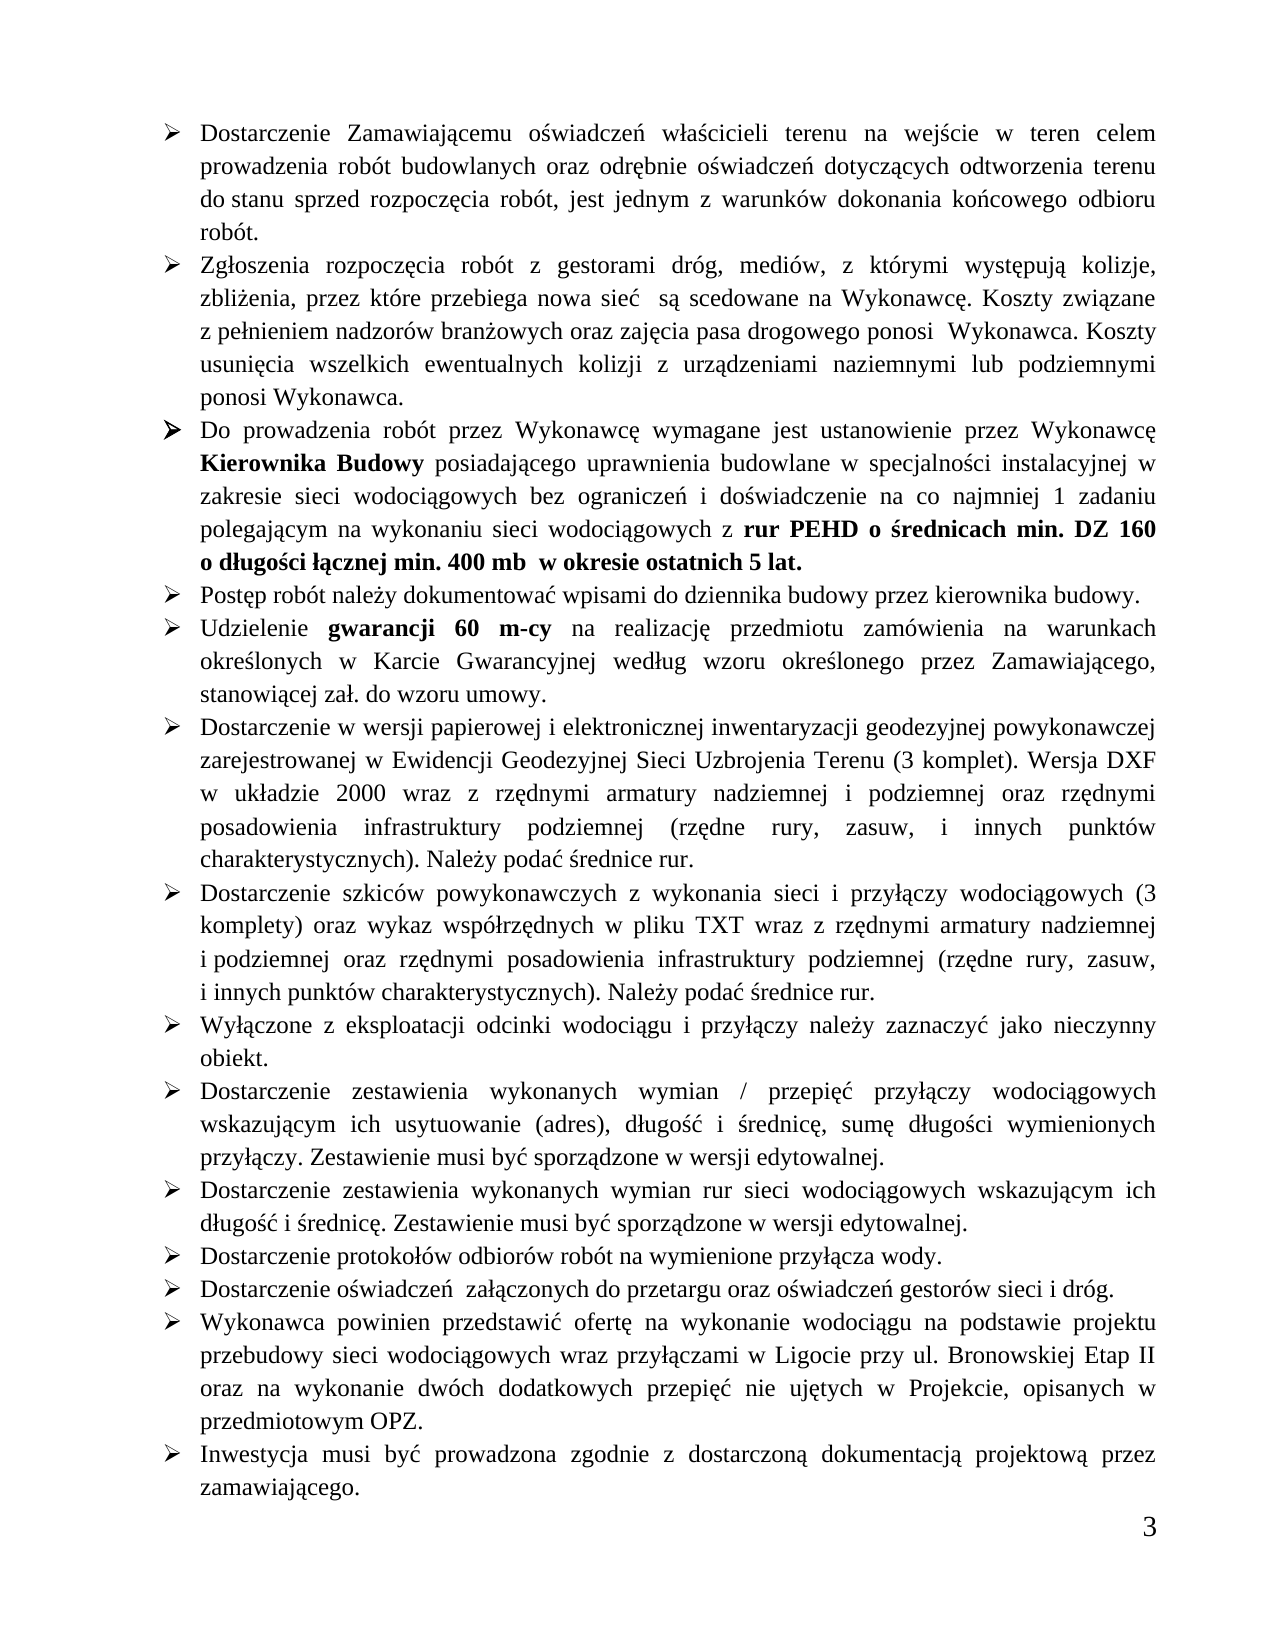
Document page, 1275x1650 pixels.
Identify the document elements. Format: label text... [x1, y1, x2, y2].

list Dostarczenie Zamawiającemu oświadczeń właścicieli terenu na wejście w teren celem prowadzenia robót budowlanych oraz odrębnie oświadczeń dotyczących odtworzenia terenu do stanu sprzed rozpoczęcia robót, jest jednym z warunków dokonania końcowego odbioru robót. [162, 118, 1157, 246]
list Dostarczenie zestawienia wykonanych wymian / przepięć przyłączy wodociągowych wskazującym ich usytuowanie (adres), długość i średnicę, sumę długości wymienionych przyłączy. Zestawienie musi być sporządzone w wersji edytowalnej. [162, 1076, 1157, 1171]
list Postęp robót należy dokumentować wpisami do dziennika budowy przez kierownika budowy. [162, 580, 1157, 609]
list Wykonawca powinien przedstawić ofertę na wykonanie wodociągu na podstawie projektu przebudowy sieci wodociągowych wraz przyłączami w Ligocie przy ul. Bronowskiej Etap II oraz na wykonanie dwóch dodatkowych przepięć nie ujętych w Projekcie, opisanych w przedmiotowym OPZ. [162, 1307, 1157, 1435]
list Do prowadzenia robót przez Wykonawcę wymagane jest ustanowienie przez Wykonawcę Kierownika Budowy posiadającego uprawnienia budowlane w specjalności instalacyjnej w zakresie sieci wodociągowych bez ograniczeń i doświadczenie na co najmniej 1 zadaniu polegającym na wykonaniu sieci wodociągowych z rur PEHD o średnicach min. DZ 160 o długości łącznej min. 400 mb w okresie ostatnich 5 lat. [162, 415, 1157, 576]
list Dostarczenie szkiców powykonawczych z wykonania sieci i przyłączy wodociągowych (3 komplety) oraz wykaz współrzędnych w pliku TXT wraz z rzędnymi armatury nadziemnej i podziemnej oraz rzędnymi posadowienia infrastruktury podziemnej (rzędne rury, zasuw, i innych punktów charakterystycznych). Należy podać średnice rur. [162, 878, 1157, 1005]
list Dostarczenie protokołów odbiorów robót na wymienione przyłącza wody. [162, 1241, 1157, 1269]
list Zgłoszenia rozpoczęcia robót z gestorami dróg, mediów, z którymi występują kolizje, zbliżenia, przez które przebiega nowa sieć są scedowane na Wykonawcę. Koszty związane z pełnieniem nadzorów branżowych oraz zajęcia pasa drogowego ponosi Wykonawca. Koszty usunięcia wszelkich ewentualnych kolizji z urządzeniami naziemnymi lub podziemnymi ponosi Wykonawca. [162, 250, 1157, 411]
list Dostarczenie zestawienia wykonanych wymian rur sieci wodociągowych wskazującym ich długość i średnicę. Zestawienie musi być sporządzone w wersji edytowalnej. [162, 1175, 1157, 1237]
list Dostarczenie oświadczeń załączonych do przetargu oraz oświadczeń gestorów sieci i dróg. [162, 1274, 1157, 1303]
list Dostarczenie w wersji papierowej i elektronicznej inwentaryzacji geodezyjnej powykonawczej zarejestrowanej w Ewidencji Geodezyjnej Sieci Uzbrojenia Terenu (3 komplet). Wersja DXF w układzie 2000 wraz z rzędnymi armatury nadziemnej i podziemnej oraz rzędnymi posadowienia infrastruktury podziemnej (rzędne rury, zasuw, i innych punktów charakterystycznych). Należy podać średnice rur. [162, 712, 1157, 873]
list Udzielenie gwarancji 60 m-cy na realizację przedmiotu zamówienia na warunkach określonych w Karcie Gwarancyjnej według wzoru określonego przez Zamawiającego, stanowiącej zał. do wzoru umowy. [162, 613, 1157, 708]
list Inwestycja musi być prowadzona zgodnie z dostarczoną dokumentacją projektową przez zamawiającego. [162, 1439, 1157, 1501]
list Wyłączone z eksploatacji odcinki wodociągu i przyłączy należy zaznaczyć jako nieczynny obiekt. [162, 1010, 1157, 1071]
